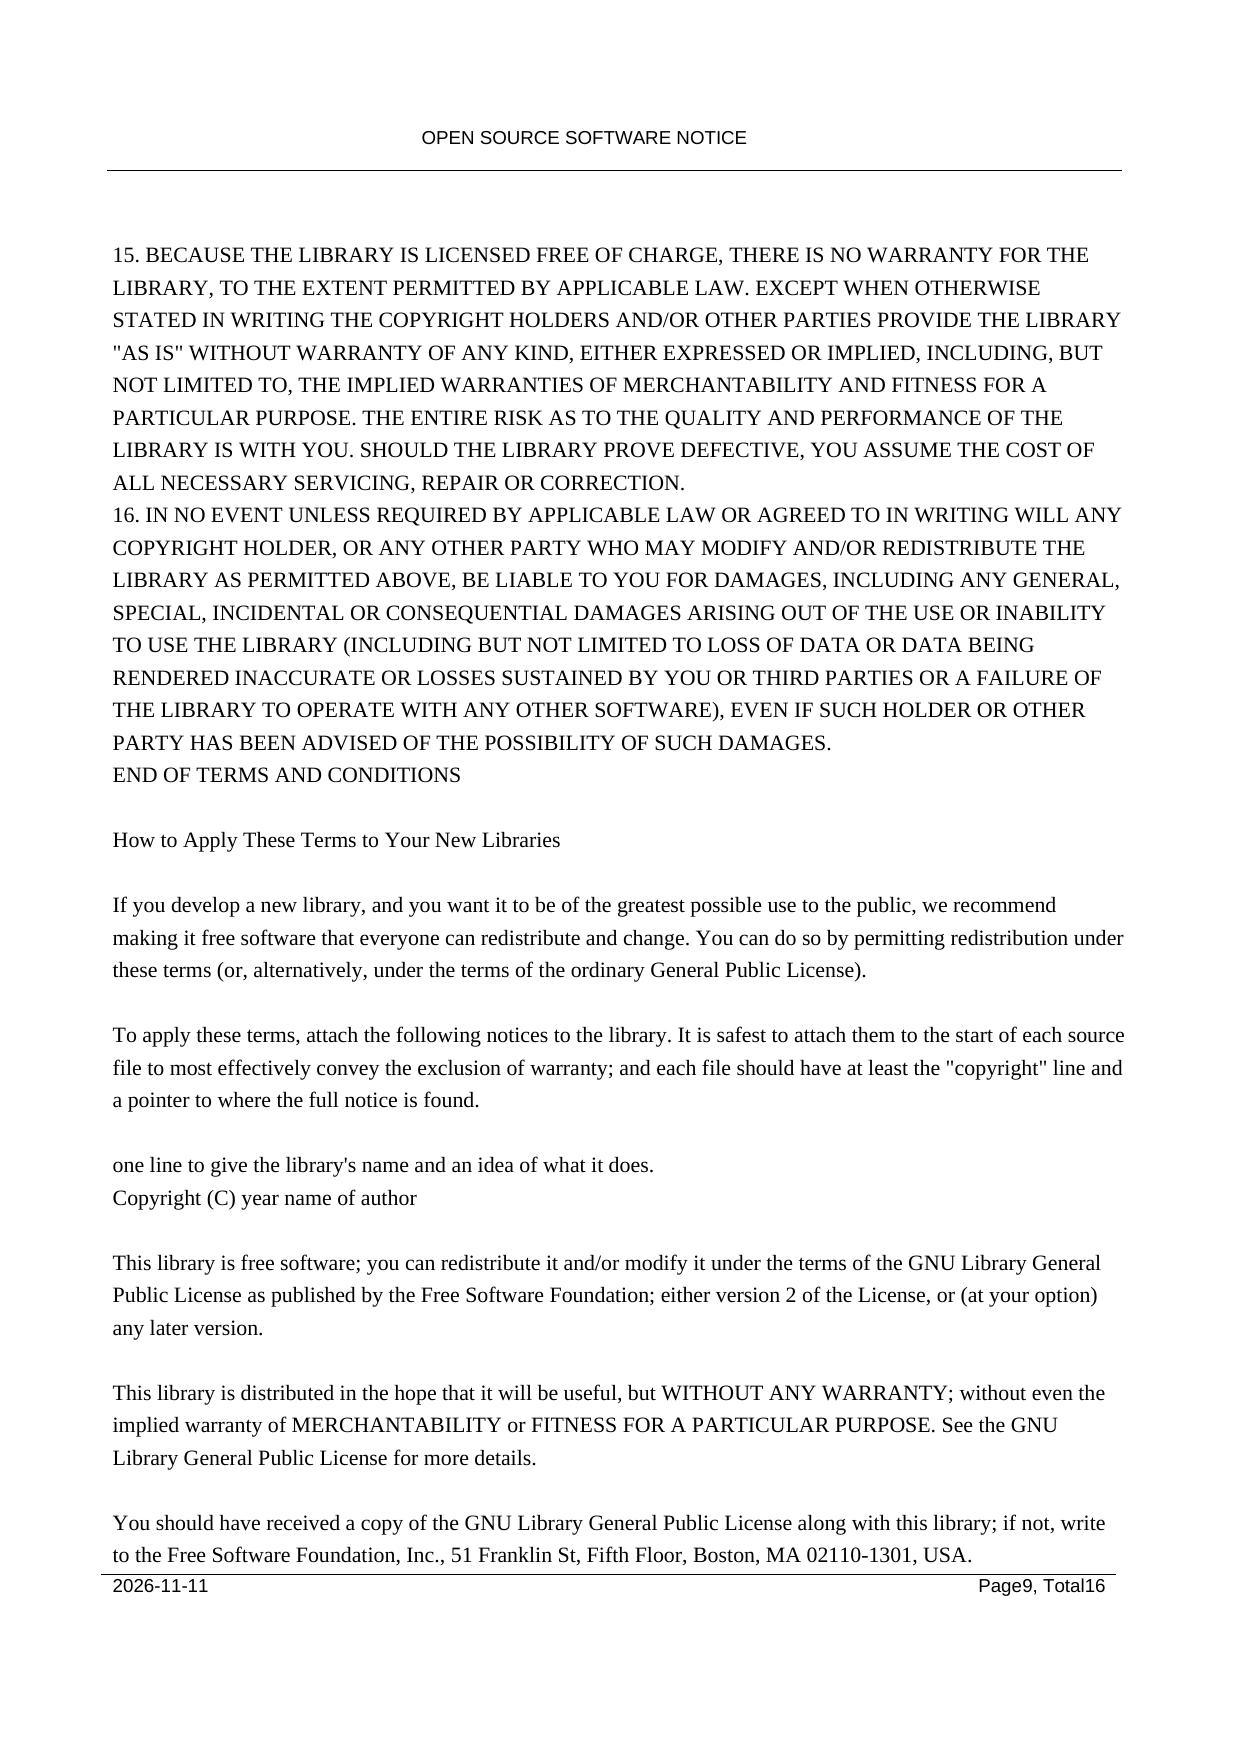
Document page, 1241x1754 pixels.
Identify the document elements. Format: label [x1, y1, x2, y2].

text [112, 206, 1128, 1571]
